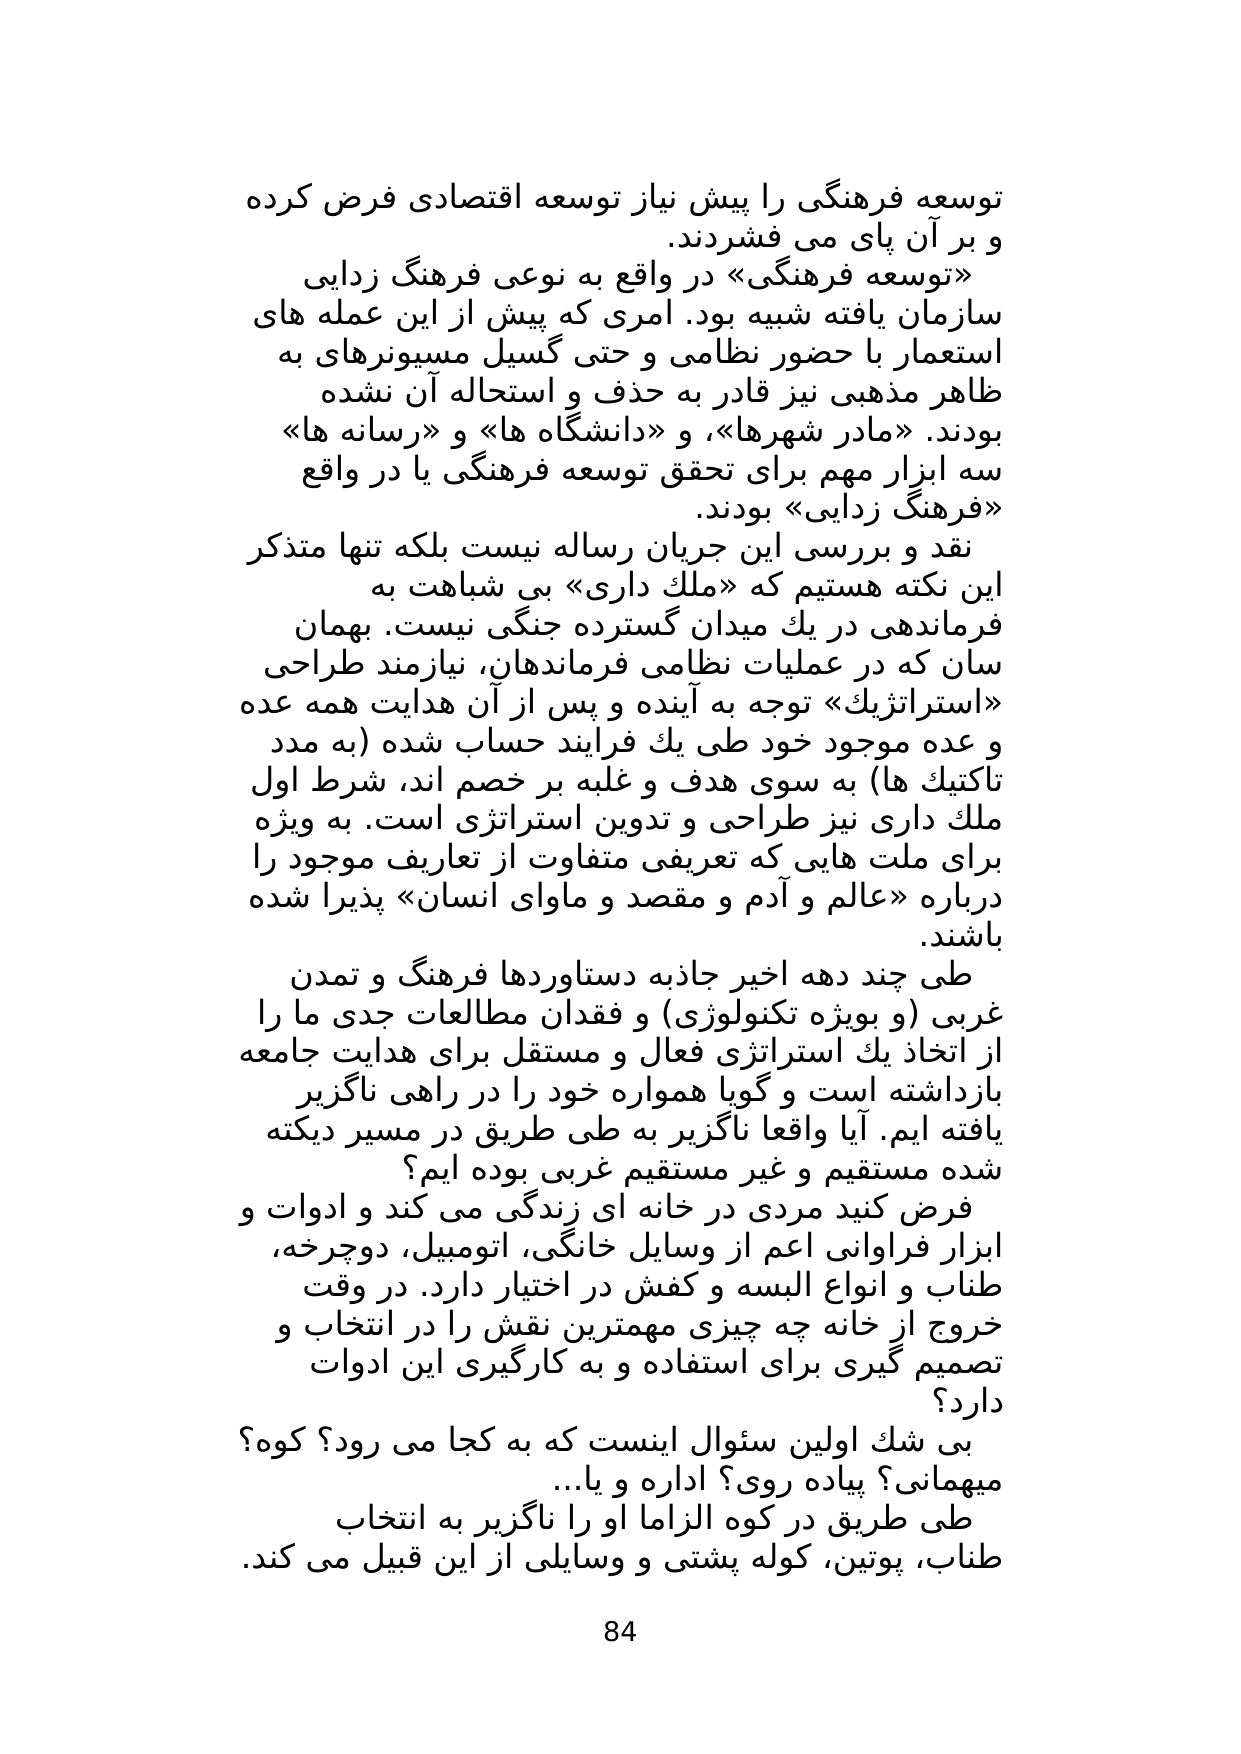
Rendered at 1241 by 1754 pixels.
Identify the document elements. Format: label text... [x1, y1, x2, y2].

text فرض كنيد مردى در خانه اى زندگى مى كند و ادوات و ابزار فراوانى اعم از وسايل خانگى، اتومبيل، دوچرخه، طناب و انواع البسه و كفش در اختيار دارد. در وقت خروج از خانه چه چيزى مهمترين نقش را در انتخاب و تصميم گيرى براى استفاده و به كارگيرى اين ادوات دارد؟ [236, 1187, 1004, 1421]
text طى چند دهه اخير جاذبه دستاوردها فرهنگ و تمدن غربى (و بويژه تكنولوژى) و فقدان مطالعات جدى ما را از اتخاذ يك استراتژى فعال و مستقل براى هدايت جامعه بازداشته است و گويا همواره خود را در راهى ناگزير يافته ايم. آيا واقعا ناگزير به طى طريق در مسير ديكته شده مستقيم و غير مستقيم غربى بوده ايم؟ [236, 954, 1004, 1187]
text نقد و بررسى اين جريان رساله نيست بلكه تنها متذكر اين نكته هستيم كه «ملك دارى» بى شباهت به فرماندهى در يك ميدان گسترده جنگى نيست. بهمان سان كه در عمليات نظامى فرماندهان، نيازمند طراحى «استراتژيك» توجه به آينده و پس از آن هدايت همه عده و عده موجود خود طى يك فرايند حساب شده (به مدد تاكتيك ها) به سوى هدف و غلبه بر خصم اند، شرط اول ملك دارى نيز طراحى و تدوين استراتژى است. به ويژه براى ملت هايى كه تعريفى متفاوت از تعاريف موجود را درباره «عالم و آدم و مقصد و ماواى انسان» پذيرا شده باشند. [236, 527, 1004, 954]
text «توسعه فرهنگى» در واقع به نوعى فرهنگ زدايى سازمان يافته شبيه بود. امرى كه پيش از اين عمله هاى استعمار با حضور نظامى و حتى گسيل مسيونرهاى به ظاهر مذهبى نيز قادر به حذف و استحاله آن نشده بودند. «مادر شهرها»، و «دانشگاه ها» و «رسانه ها» سه ابزار مهم براى تحقق توسعه فرهنگى يا در واقع «فرهنگ زدايى» بودند. [236, 255, 1004, 527]
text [236, 1498, 1004, 1576]
text بى شك اولين سئوال اينست كه به كجا مى رود؟ كوه؟ ميهمانى؟ پياده روى؟ اداره و يا... [236, 1421, 1004, 1498]
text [236, 177, 1004, 255]
